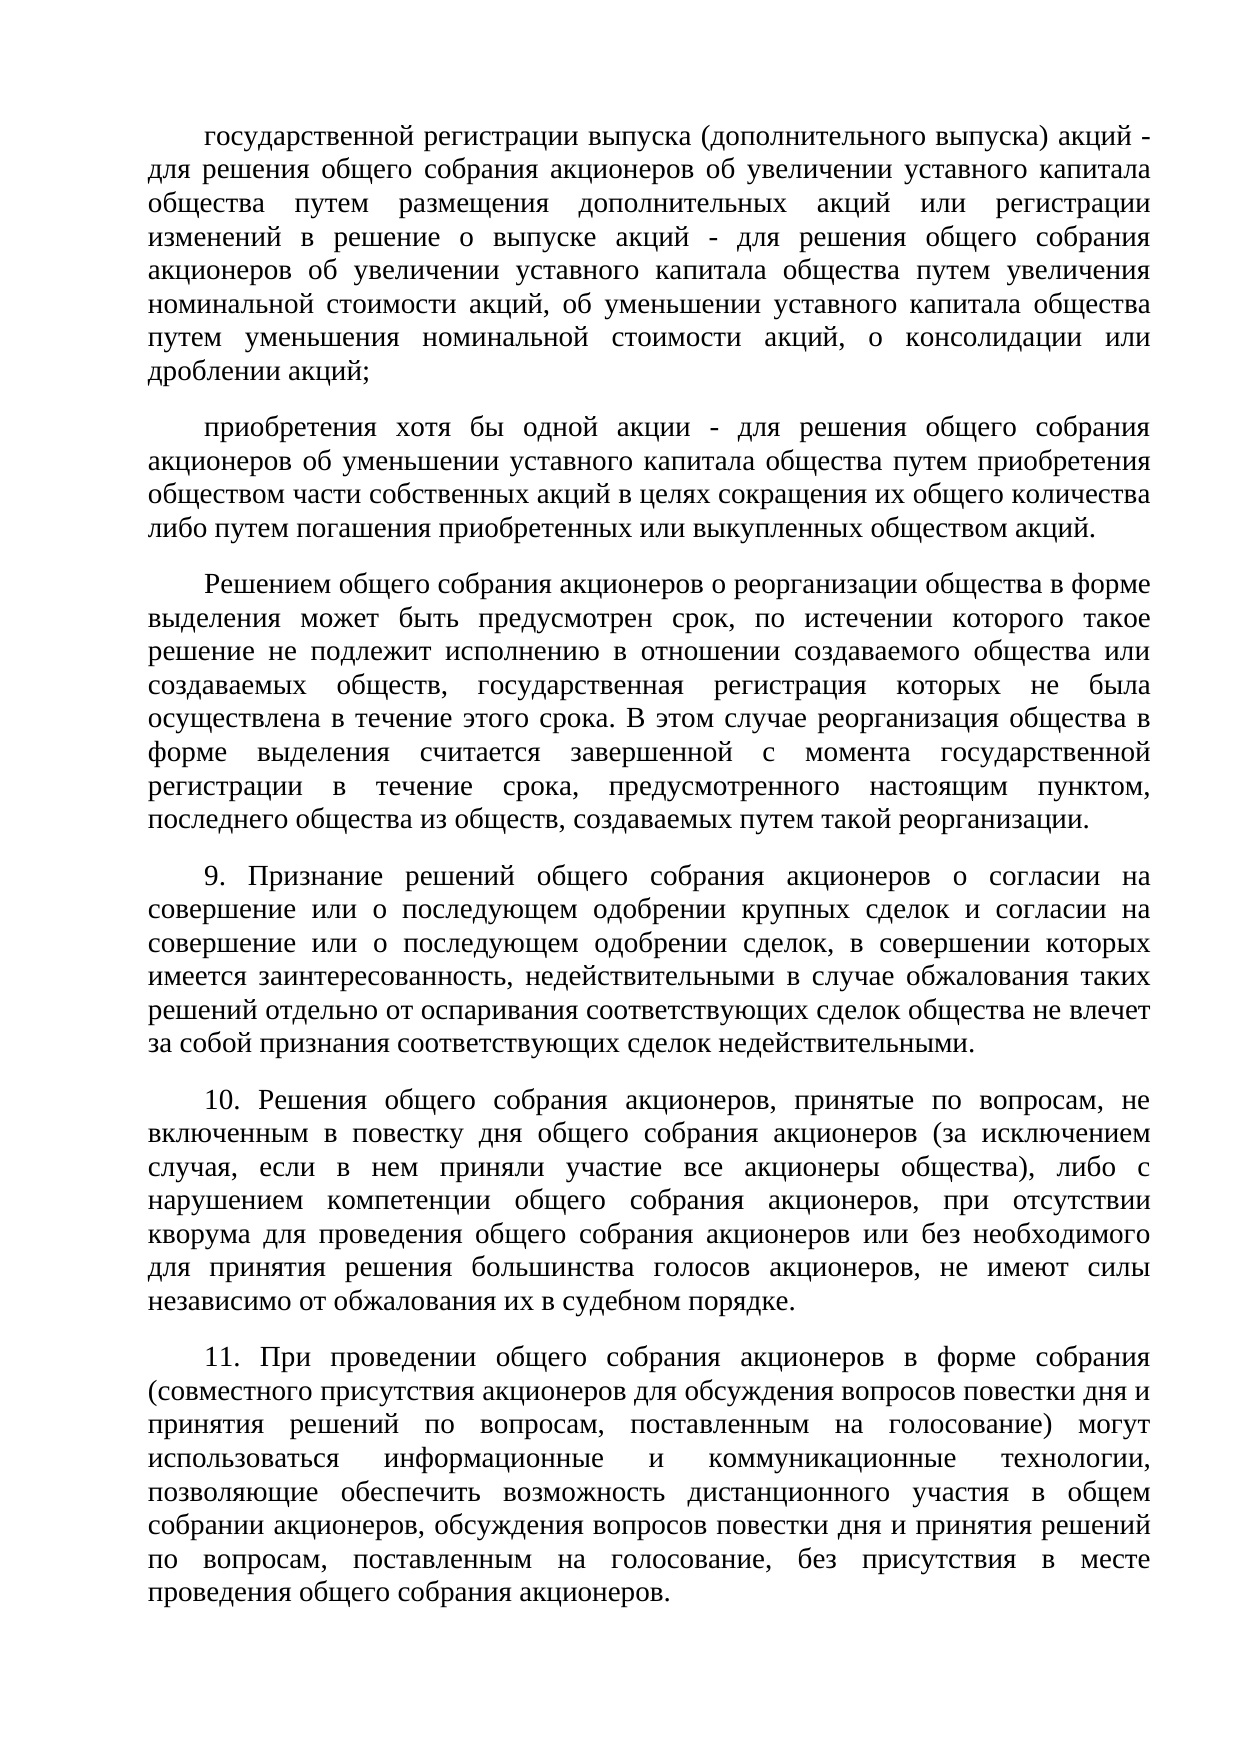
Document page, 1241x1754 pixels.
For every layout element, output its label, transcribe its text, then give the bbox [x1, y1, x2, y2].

text Решением общего собрания акционеров о реорганизации общества в форме выделения может быть предусмотрен срок, по истечении которого такое решение не подлежит исполнению в отношении создаваемого общества или создаваемых обществ, государственная регистрация которых не была осуществлена в течение этого срока. В этом случае реорганизация общества в форме выделения считается завершенной с момента государственной регистрации в течение срока, предусмотренного настоящим пунктом, последнего общества из обществ, создаваемых путем такой реорганизации. [148, 566, 1152, 835]
text приобретения хотя бы одной акции - для решения общего собрания акционеров об уменьшении уставного капитала общества путем приобретения обществом части собственных акций в целях сокращения их общего количества либо путем погашения приобретенных или выкупленных обществом акций. [148, 409, 1152, 543]
text 9. Признание решений общего собрания акционеров о согласии на совершение или о последующем одобрении крупных сделок и согласии на совершение или о последующем одобрении сделок, в совершении которых имеется заинтересованность, недействительными в случае обжалования таких решений отдельно от оспаривания соответствующих сделок общества не влечет за собой признания соответствующих сделок недействительными. [148, 858, 1152, 1059]
text 10. Решения общего собрания акционеров, принятые по вопросам, не включенным в повестку дня общего собрания акционеров (за исключением случая, если в нем приняли участие все акционеры общества), либо с нарушением компетенции общего собрания акционеров, при отсутствии кворума для проведения общего собрания акционеров или без необходимого для принятия решения большинства голосов акционеров, не имеют силы независимо от обжалования их в судебном порядке. [148, 1082, 1152, 1317]
text государственной регистрации выпуска (дополнительного выпуска) акций - для решения общего собрания акционеров об увеличении уставного капитала общества путем размещения дополнительных акций или регистрации изменений в решение о выпуске акций - для решения общего собрания акционеров об увеличении уставного капитала общества путем увеличения номинальной стоимости акций, об уменьшении уставного капитала общества путем уменьшения номинальной стоимости акций, о консолидации или дроблении акций; [148, 118, 1152, 386]
text 11. При проведении общего собрания акционеров в форме собрания (совместного присутствия акционеров для обсуждения вопросов повестки дня и принятия решений по вопросам, поставленным на голосование) могут использоваться информационные и коммуникационные технологии, позволяющие обеспечить возможность дистанционного участия в общем собрании акционеров, обсуждения вопросов повестки дня и принятия решений по вопросам, поставленным на голосование, без присутствия в месте проведения общего собрания акционеров. [148, 1339, 1152, 1608]
